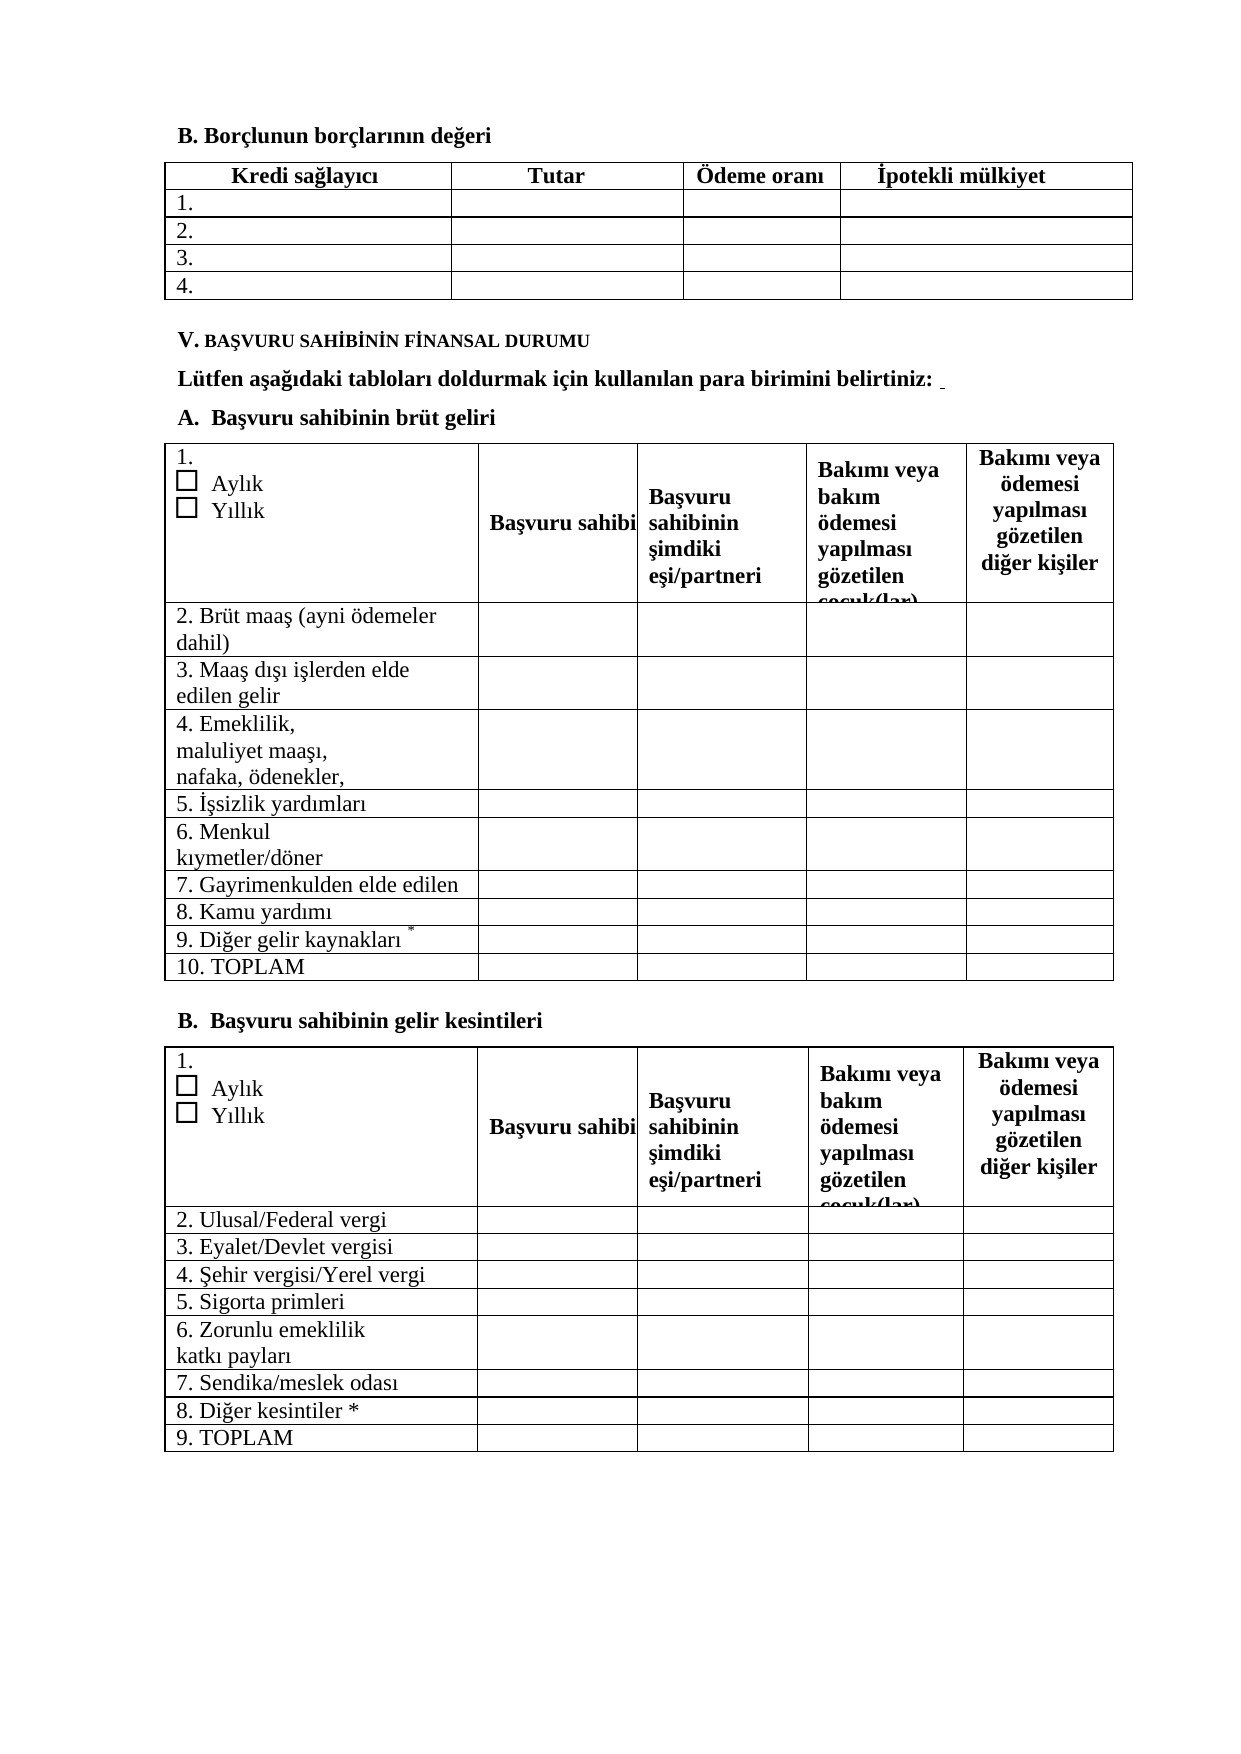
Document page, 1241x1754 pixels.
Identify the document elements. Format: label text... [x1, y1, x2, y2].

table_cell [638, 1289, 808, 1315]
table_cell 4. Emeklilik, maluliyet maaşı, nafaka, ödenekler, tahsisatlar [166, 710, 478, 789]
table_cell [638, 1398, 808, 1424]
table_cell [964, 1289, 1113, 1315]
table_cell [684, 218, 840, 244]
list Başvuru sahibinin brüt geliri [177, 404, 1146, 430]
table_cell [964, 1370, 1113, 1396]
table_cell [964, 1261, 1113, 1288]
table_cell [807, 603, 966, 656]
table_cell 2. Ulusal/Federal vergi [166, 1207, 477, 1233]
table_cell [809, 1370, 963, 1396]
list Borçlunun borçlarının değeri [177, 122, 1146, 149]
table_cell 3. Maaş dışı işlerden elde edilen gelir [166, 657, 478, 709]
table_cell [478, 1289, 637, 1315]
table_cell [479, 710, 637, 789]
table_cell [684, 190, 840, 216]
table_cell 10. TOPLAM [166, 954, 478, 980]
table_cell [452, 218, 683, 244]
table_cell [478, 1425, 637, 1451]
table_cell 1. [166, 190, 451, 216]
table_cell [479, 818, 637, 870]
table_cell [638, 1370, 808, 1396]
table_cell [964, 1234, 1113, 1260]
table_cell 4. [166, 272, 451, 299]
table_cell [638, 899, 806, 925]
table_cell [841, 218, 1132, 244]
table_cell [638, 710, 806, 789]
table_cell [967, 603, 1113, 656]
text Lütfen aşağıdaki tabloları doldurmak için kullanılan para birimini belirtiniz: [177, 365, 1146, 391]
table_cell [638, 1316, 808, 1369]
table_header Bakımı veya ödemesi yapılması gözetilen diğer kişiler [967, 444, 1113, 602]
table_header Kredi sağlayıcı [166, 163, 451, 189]
table_cell [684, 272, 840, 299]
table_cell 3. [166, 245, 451, 271]
table_header Başvuru sahibinin şimdiki eşi/partneri [638, 444, 806, 602]
table_cell [841, 272, 1132, 299]
table_cell [479, 603, 637, 656]
table_cell [638, 657, 806, 709]
table_cell [479, 926, 637, 953]
table_cell [807, 790, 966, 817]
table_cell [807, 818, 966, 870]
table_cell [809, 1398, 963, 1424]
table_cell [807, 899, 966, 925]
table_cell [807, 926, 966, 953]
table_cell [809, 1316, 963, 1369]
table_header Başvuru sahibi [478, 1048, 637, 1206]
table_cell [479, 657, 637, 709]
table_cell [967, 926, 1113, 953]
table_cell [479, 871, 637, 898]
table_cell [967, 710, 1113, 789]
table_cell [478, 1316, 637, 1369]
table_cell [452, 245, 683, 271]
table_header 1. Aylık Yıllık [166, 444, 478, 602]
table_header Başvuru sahibinin şimdiki eşi/partneri [638, 1048, 808, 1206]
table_cell [452, 190, 683, 216]
table_cell 3. Eyalet/Devlet vergisi [166, 1234, 477, 1260]
table_cell [967, 954, 1113, 980]
table_cell [638, 1425, 808, 1451]
table_cell 9. TOPLAM [166, 1425, 477, 1451]
table_cell [967, 818, 1113, 870]
table_cell [809, 1207, 963, 1233]
table_cell 8. Kamu yardımı [166, 899, 478, 925]
table_cell [809, 1261, 963, 1288]
table_cell [809, 1425, 963, 1451]
table_cell [478, 1207, 637, 1233]
table_cell [841, 245, 1132, 271]
table_cell [967, 790, 1113, 817]
table_cell [964, 1316, 1113, 1369]
table_cell [479, 790, 637, 817]
table_cell [964, 1207, 1113, 1233]
list BAŞVURU SAHİBİNİN FİNANSAL DURUMU [177, 326, 1146, 352]
table_cell [638, 871, 806, 898]
table_cell [478, 1234, 637, 1260]
table_cell 5. İşsizlik yardımları [166, 790, 478, 817]
table_cell [479, 954, 637, 980]
table_header Bakımı veya bakım ödemesi yapılması gözetilen çocuk(lar) [809, 1048, 963, 1206]
table_cell [841, 190, 1132, 216]
table_cell [967, 871, 1113, 898]
table_header Ödeme oranı [684, 163, 840, 189]
table_cell [478, 1398, 637, 1424]
table_cell 2. [166, 218, 451, 244]
table_cell [638, 954, 806, 980]
table_cell [638, 926, 806, 953]
table_cell 6. Menkul kıymetler/döner sermayeden elde edilen gelir [166, 818, 478, 870]
table_cell 9. Diğer gelir kaynakları * [166, 926, 478, 953]
table_cell [638, 1261, 808, 1288]
table_cell [964, 1398, 1113, 1424]
table_header 1. Aylık Yıllık [166, 1048, 477, 1206]
table_cell [967, 899, 1113, 925]
table_cell 7. Sendika/meslek odası aidatları [166, 1370, 477, 1396]
table_cell [964, 1425, 1113, 1451]
table_cell [638, 790, 806, 817]
table_cell [452, 272, 683, 299]
table_cell [807, 954, 966, 980]
table_header Bakımı veya bakım ödemesi yapılması gözetilen çocuk(lar) [807, 444, 966, 602]
table_cell 8. Diğer kesintiler * [166, 1398, 477, 1424]
table_cell [967, 657, 1113, 709]
list Başvuru sahibinin gelir kesintileri [177, 1007, 1146, 1034]
table_cell [809, 1289, 963, 1315]
table_header Bakımı veya ödemesi yapılması gözetilen diğer kişiler [964, 1048, 1113, 1206]
table_cell [807, 871, 966, 898]
table_cell 6. Zorunlu emeklilik katkı payları [166, 1316, 477, 1369]
table_cell [479, 899, 637, 925]
table_cell [809, 1234, 963, 1260]
table_cell [638, 603, 806, 656]
table_cell 5. Sigorta primleri [166, 1289, 477, 1315]
table_cell [684, 245, 840, 271]
table_cell 7. Gayrimenkulden elde edilen gelir [166, 871, 478, 898]
table_header Tutar [452, 163, 683, 189]
table_header Başvuru sahibi [479, 444, 637, 602]
table_cell [638, 1207, 808, 1233]
table_header İpotekli mülkiyet [841, 163, 1132, 189]
table_cell [638, 1234, 808, 1260]
table_cell [478, 1261, 637, 1288]
table_cell 2. Brüt maaş (ayni ödemeler dahil) [166, 603, 478, 656]
table_cell 4. Şehir vergisi/Yerel vergi [166, 1261, 477, 1288]
table_cell [638, 818, 806, 870]
table_cell [807, 657, 966, 709]
table_cell [478, 1370, 637, 1396]
table_cell [807, 710, 966, 789]
